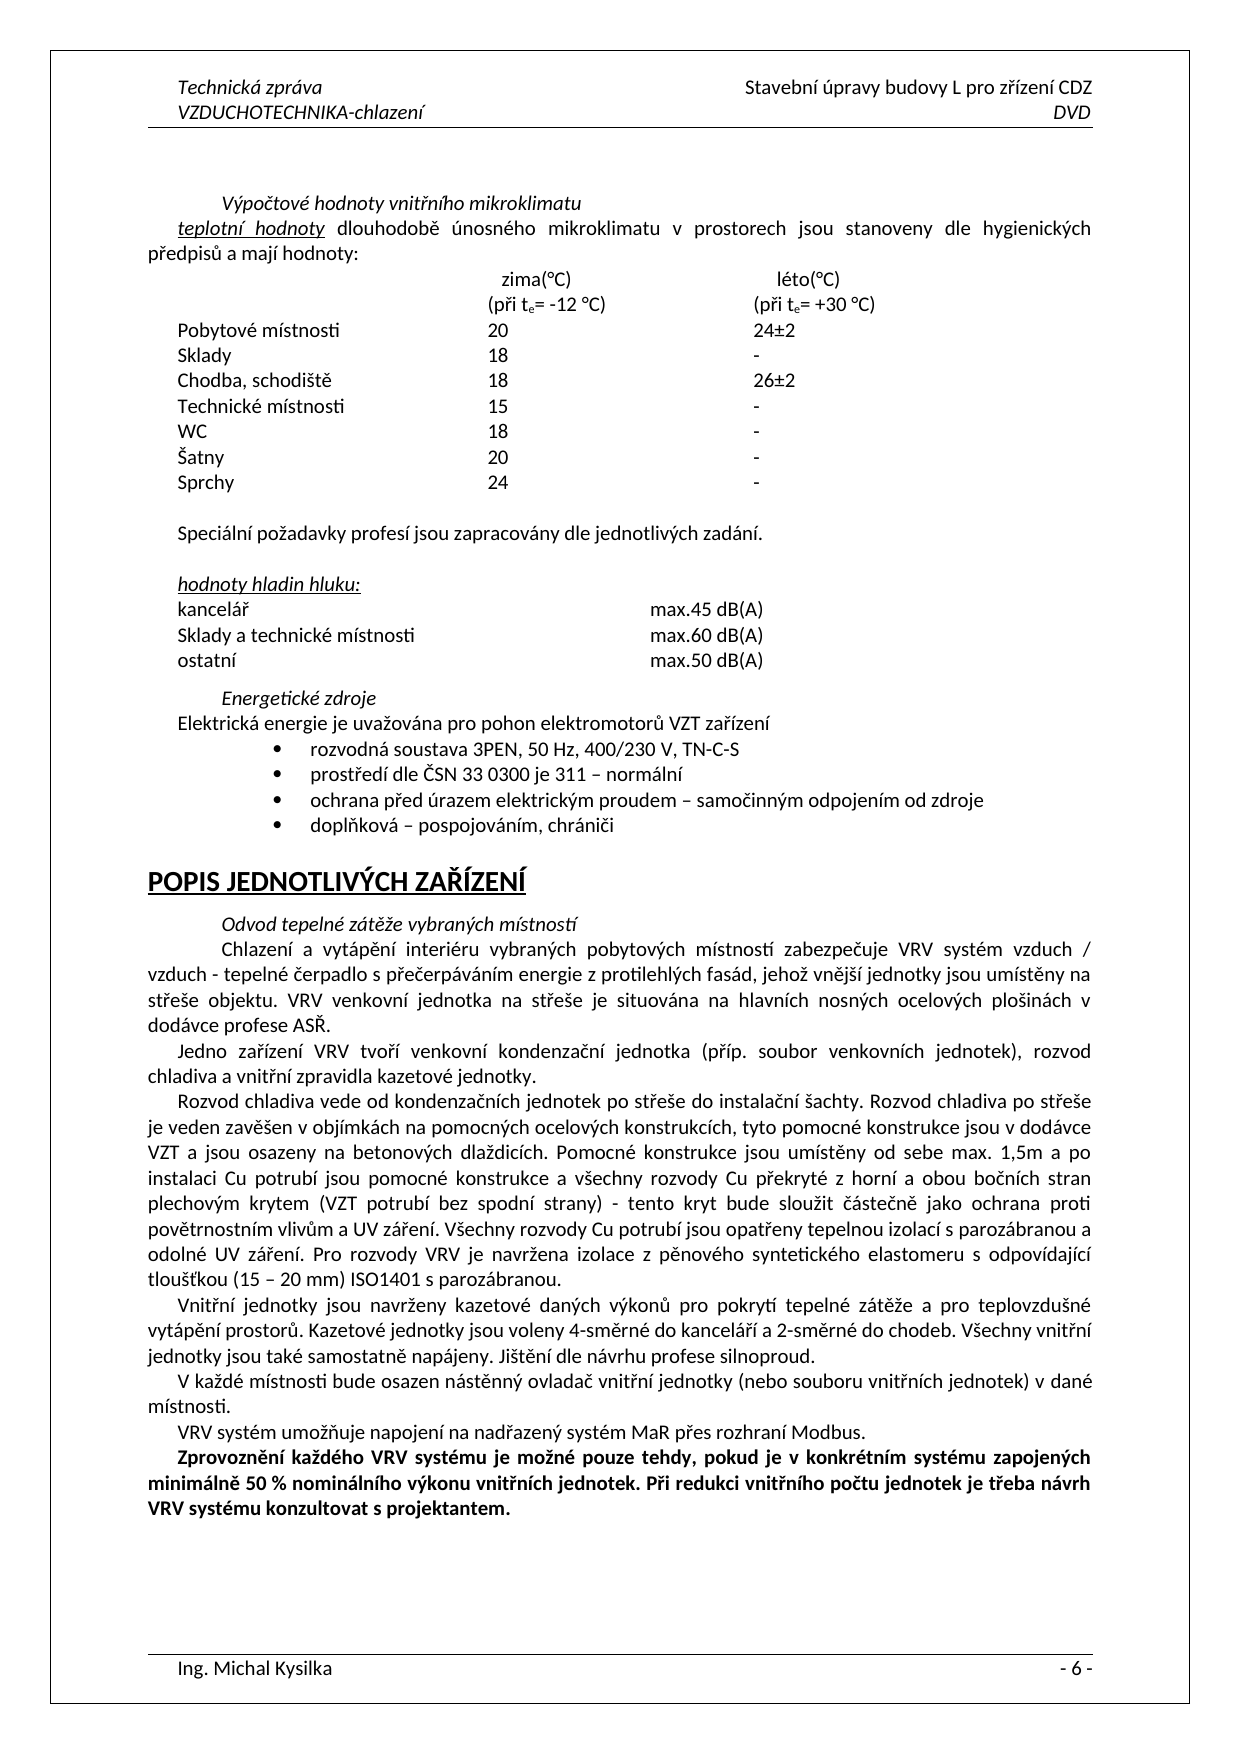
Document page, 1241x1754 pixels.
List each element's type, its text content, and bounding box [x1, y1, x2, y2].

text Technické místnosti 15 - [148, 393, 1093, 418]
text Sprchy 24 - [148, 469, 1093, 495]
text WC 18 - [148, 418, 1093, 444]
list ochrana před úrazem elektrickým proudem – samočinným odpojením od zdroje [274, 787, 1093, 812]
text Chlazení a vytápění interiéru vybraných pobytových místností zabezpečuje VRV systém vzduch / vzduch - tepelné čerpadlo s přečerpáváním energie z protilehlých fasád, jehož vnější jednotky jsou umístěny na střeše objektu. VRV venkovní jednotka na střeše je situována na hlavních nosných ocelových plošinách v dodávce profese ASŘ. [148, 936, 1093, 1038]
text zima(°C) léto(°C) [148, 266, 1093, 291]
list prostředí dle ČSN 33 0300 je 311 – normální [274, 761, 1093, 787]
text Sklady 18 - [148, 342, 1093, 368]
list rozvodná soustava 3PEN, 50 Hz, 400/230 V, TN-C-S [274, 736, 1093, 761]
text Elektrická energie je uvažována pro pohon elektromotorů VZT zařízení [148, 711, 1093, 736]
text Jedno zařízení VRV tvoří venkovní kondenzační jednotka (příp. soubor venkovních jednotek), rozvod chladiva a vnitřní zpravidla kazetové jednotky. [148, 1038, 1093, 1089]
text Rozvod chladiva vede od kondenzačních jednotek po střeše do instalační šachty. Rozvod chladiva po střeše je veden zavěšen v objímkách na pomocných ocelových konstrukcích, tyto pomocné konstrukce jsou v dodávce VZT a jsou osazeny na betonových dlaždicích. Pomocné konstrukce jsou umístěny od sebe max. 1,5m a po instalaci Cu potrubí jsou pomocné konstrukce a všechny rozvody Cu překryté z horní a obou bočních stran plechovým krytem (VZT potrubí bez spodní strany) - tento kryt bude sloužit částečně jako ochrana proti povětrnostním vlivům a UV záření. Všechny rozvody Cu potrubí jsou opatřeny tepelnou izolací s parozábranou a odolné UV záření. Pro rozvody VRV je navržena izolace z pěnového syntetického elastomeru s odpovídající tloušťkou (15 – 20 mm) ISO1401 s parozábranou. [148, 1089, 1093, 1292]
text Vnitřní jednotky jsou navrženy kazetové daných výkonů pro pokrytí tepelné zátěže a pro teplovzdušné vytápění prostorů. Kazetové jednotky jsou voleny 4-směrné do kanceláří a 2-směrné do chodeb. Všechny vnitřní jednotky jsou také samostatně napájeny. Jištění dle návrhu profese silnoproud. [148, 1292, 1093, 1368]
text Šatny 20 - [148, 444, 1093, 469]
text Pobytové místnosti 20 24±2 [148, 317, 1093, 342]
text (při te= -12 °C) (při te= +30 °C) [148, 291, 1093, 317]
text Sklady a technické místnosti max.60 dB(A) [148, 622, 1093, 647]
text ostatní max.50 dB(A) [148, 647, 1093, 673]
list doplňková – pospojováním, chrániči [274, 812, 1093, 838]
text kancelář max.45 dB(A) [148, 596, 1093, 622]
text Chodba, schodiště 18 26±2 [148, 368, 1093, 393]
subtitle Výpočtové hodnoty vnitřního mikroklimatu [148, 190, 1093, 215]
text Speciální požadavky profesí jsou zapracovány dle jednotlivých zadání. [148, 520, 1093, 546]
text VRV systém umožňuje napojení na nadřazený systém MaR přes rozhraní Modbus. [148, 1419, 1093, 1444]
text V každé místnosti bude osazen nástěnný ovladač vnitřní jednotky (nebo souboru vnitřních jednotek) v dané místnosti. [148, 1368, 1093, 1419]
text Zprovoznění každého VRV systému je možné pouze tehdy, pokud je v konkrétním systému zapojených minimálně 50 % nominálního výkonu vnitřních jednotek. Při redukci vnitřního počtu jednotek je třeba návrh VRV systému konzultovat s projektantem. [148, 1444, 1093, 1521]
subtitle Energetické zdroje [148, 685, 1093, 711]
subtitle POPIS JEDNOTLIVÝCH ZAŘÍZENÍ [148, 863, 1093, 898]
text hodnoty hladin hluku: [148, 571, 1093, 596]
text teplotní hodnoty dlouhodobě únosného mikroklimatu v prostorech jsou stanoveny dle hygienických předpisů a mají hodnoty: [148, 215, 1093, 266]
subtitle Odvod tepelné zátěže vybraných místností [148, 911, 1093, 936]
